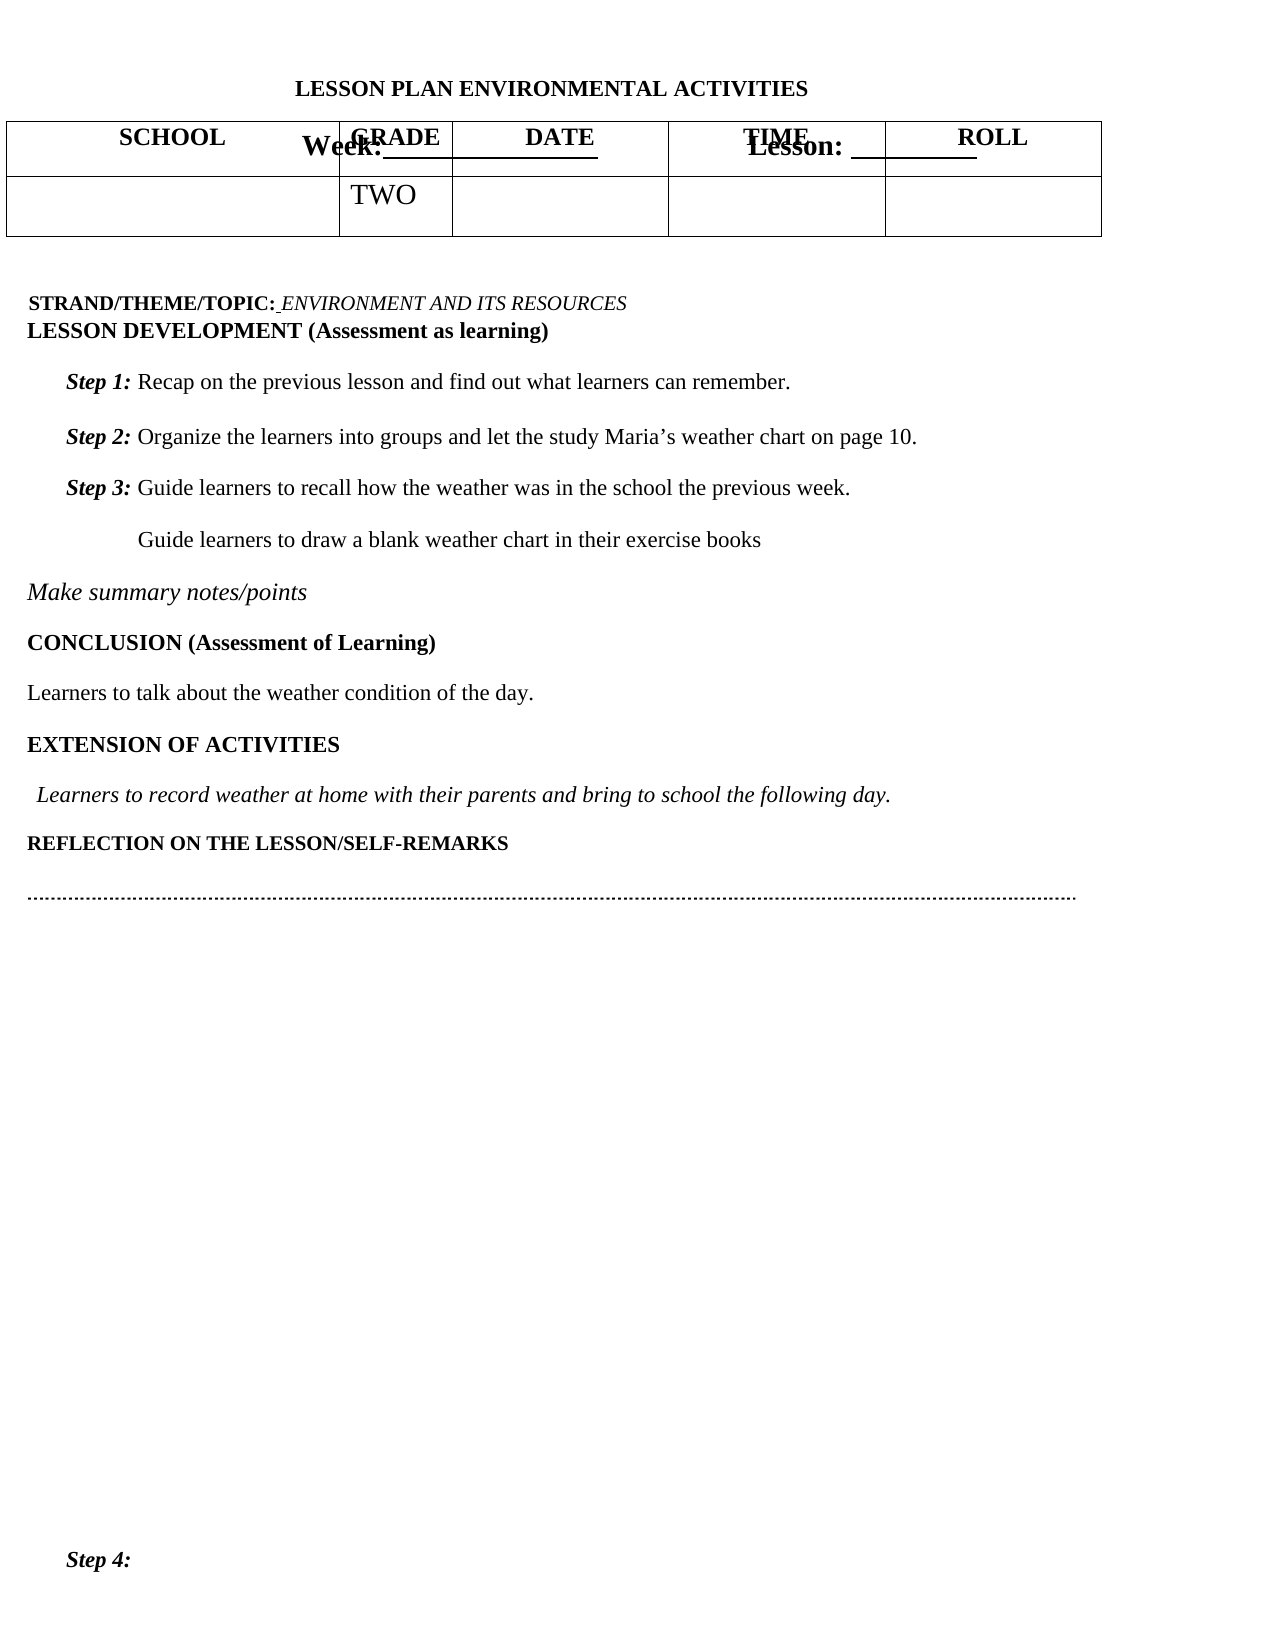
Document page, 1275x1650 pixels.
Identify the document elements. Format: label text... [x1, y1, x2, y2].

text CONCLUSION (Assessment of Learning) [27, 629, 1086, 655]
text Guide learners to draw a blank weather chart in their exercise books [138, 526, 1086, 552]
text Learners to record weather at home with their parents and bring to school the following day. [36, 781, 1086, 808]
text Step 1: Recap on the previous lesson and find out what learners can remember. [66, 368, 1086, 394]
text REFLECTION ON THE LESSON/SELF-REMARKS [27, 830, 722, 854]
text Step 3: Guide learners to recall how the weather was in the school the previous week. [66, 474, 1086, 501]
text Step 2: Organize the learners into groups and let the study Maria’s weather chart on page 10. [66, 423, 1086, 450]
text LESSON DEVELOPMENT (Assessment as learning) [27, 317, 1086, 344]
picture [27, 896, 1076, 900]
subtitle Make summary notes/points [27, 577, 1086, 606]
text EXTENSION OF ACTIVITIES [27, 731, 1086, 757]
text Learners to talk about the weather condition of the day. [27, 679, 1086, 706]
